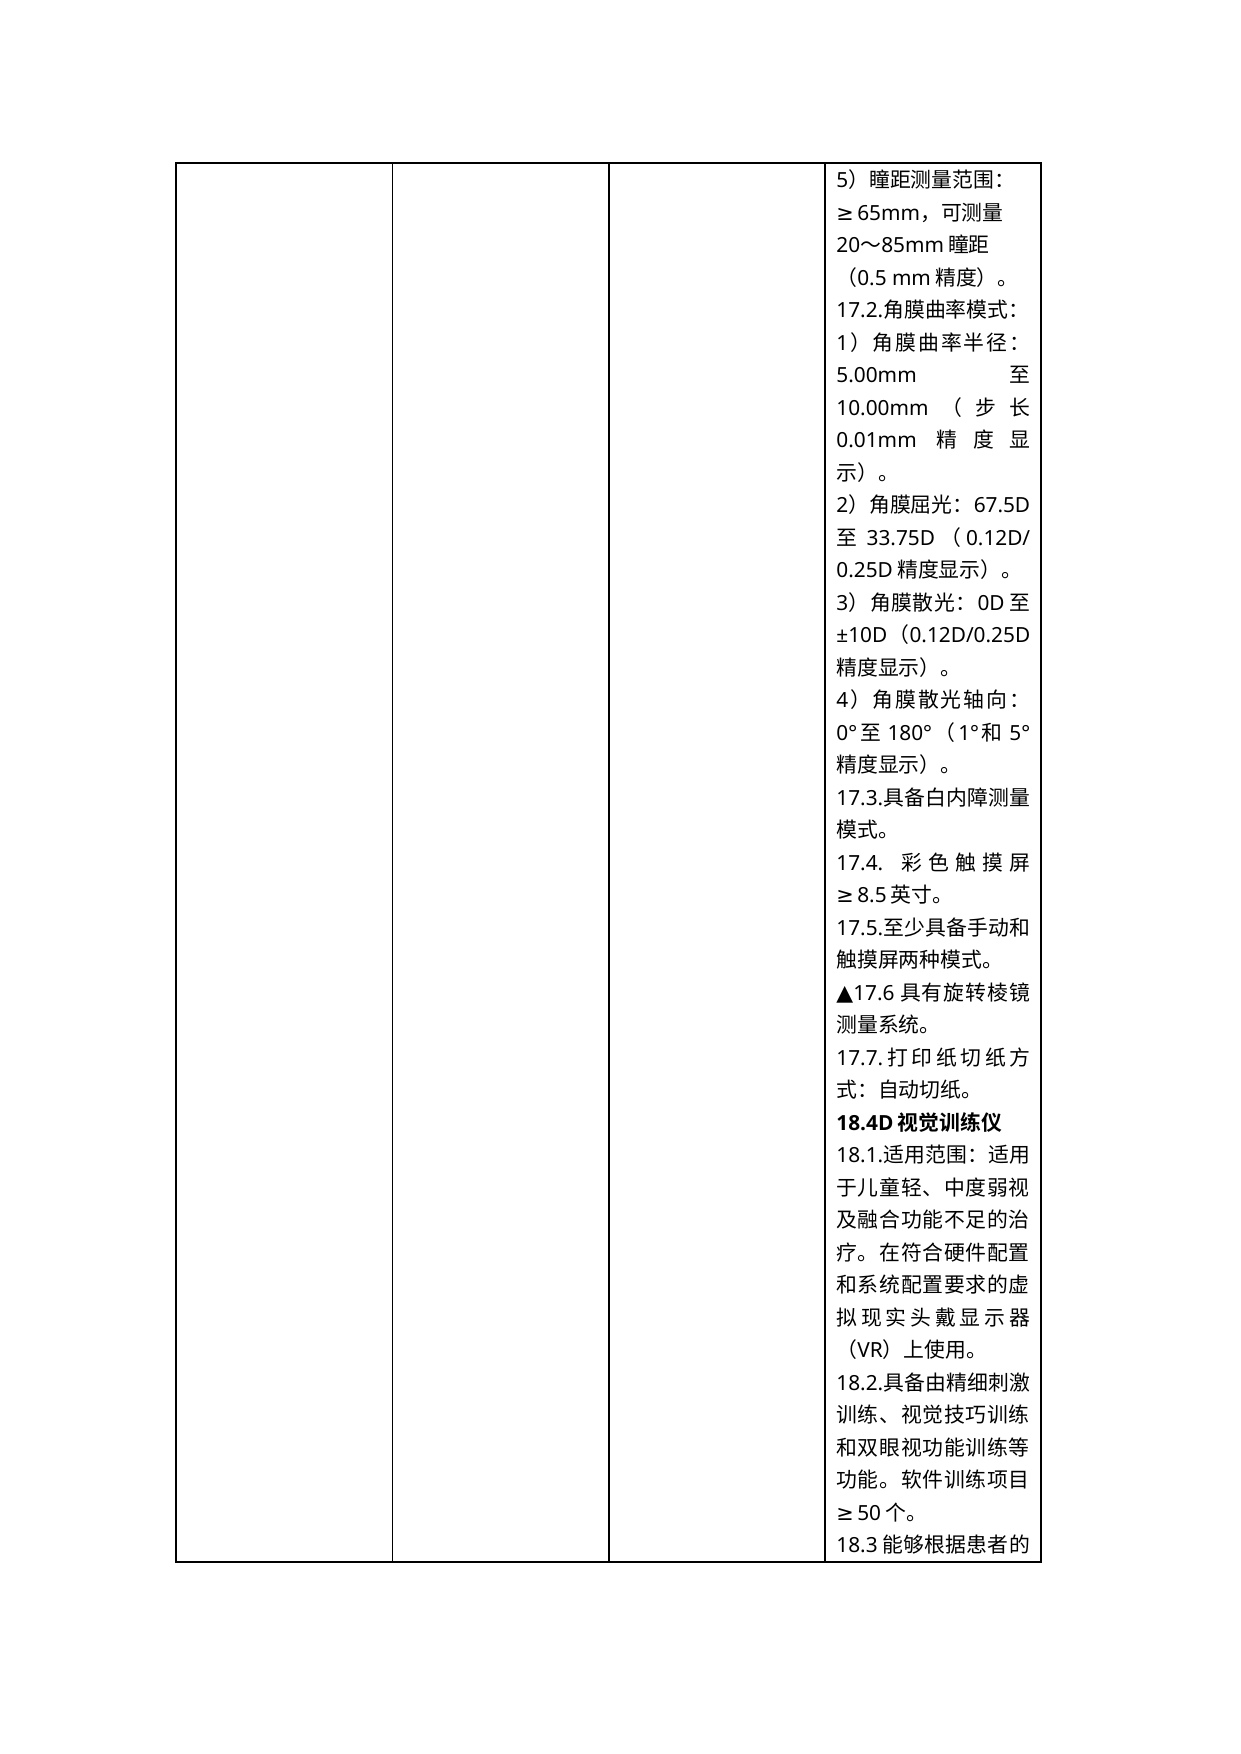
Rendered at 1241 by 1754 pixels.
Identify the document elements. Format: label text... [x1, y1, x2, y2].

table_cell [610, 164, 824, 1561]
table_cell 1 [393, 164, 608, 1561]
table_cell [177, 164, 392, 1561]
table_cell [826, 164, 1040, 1561]
